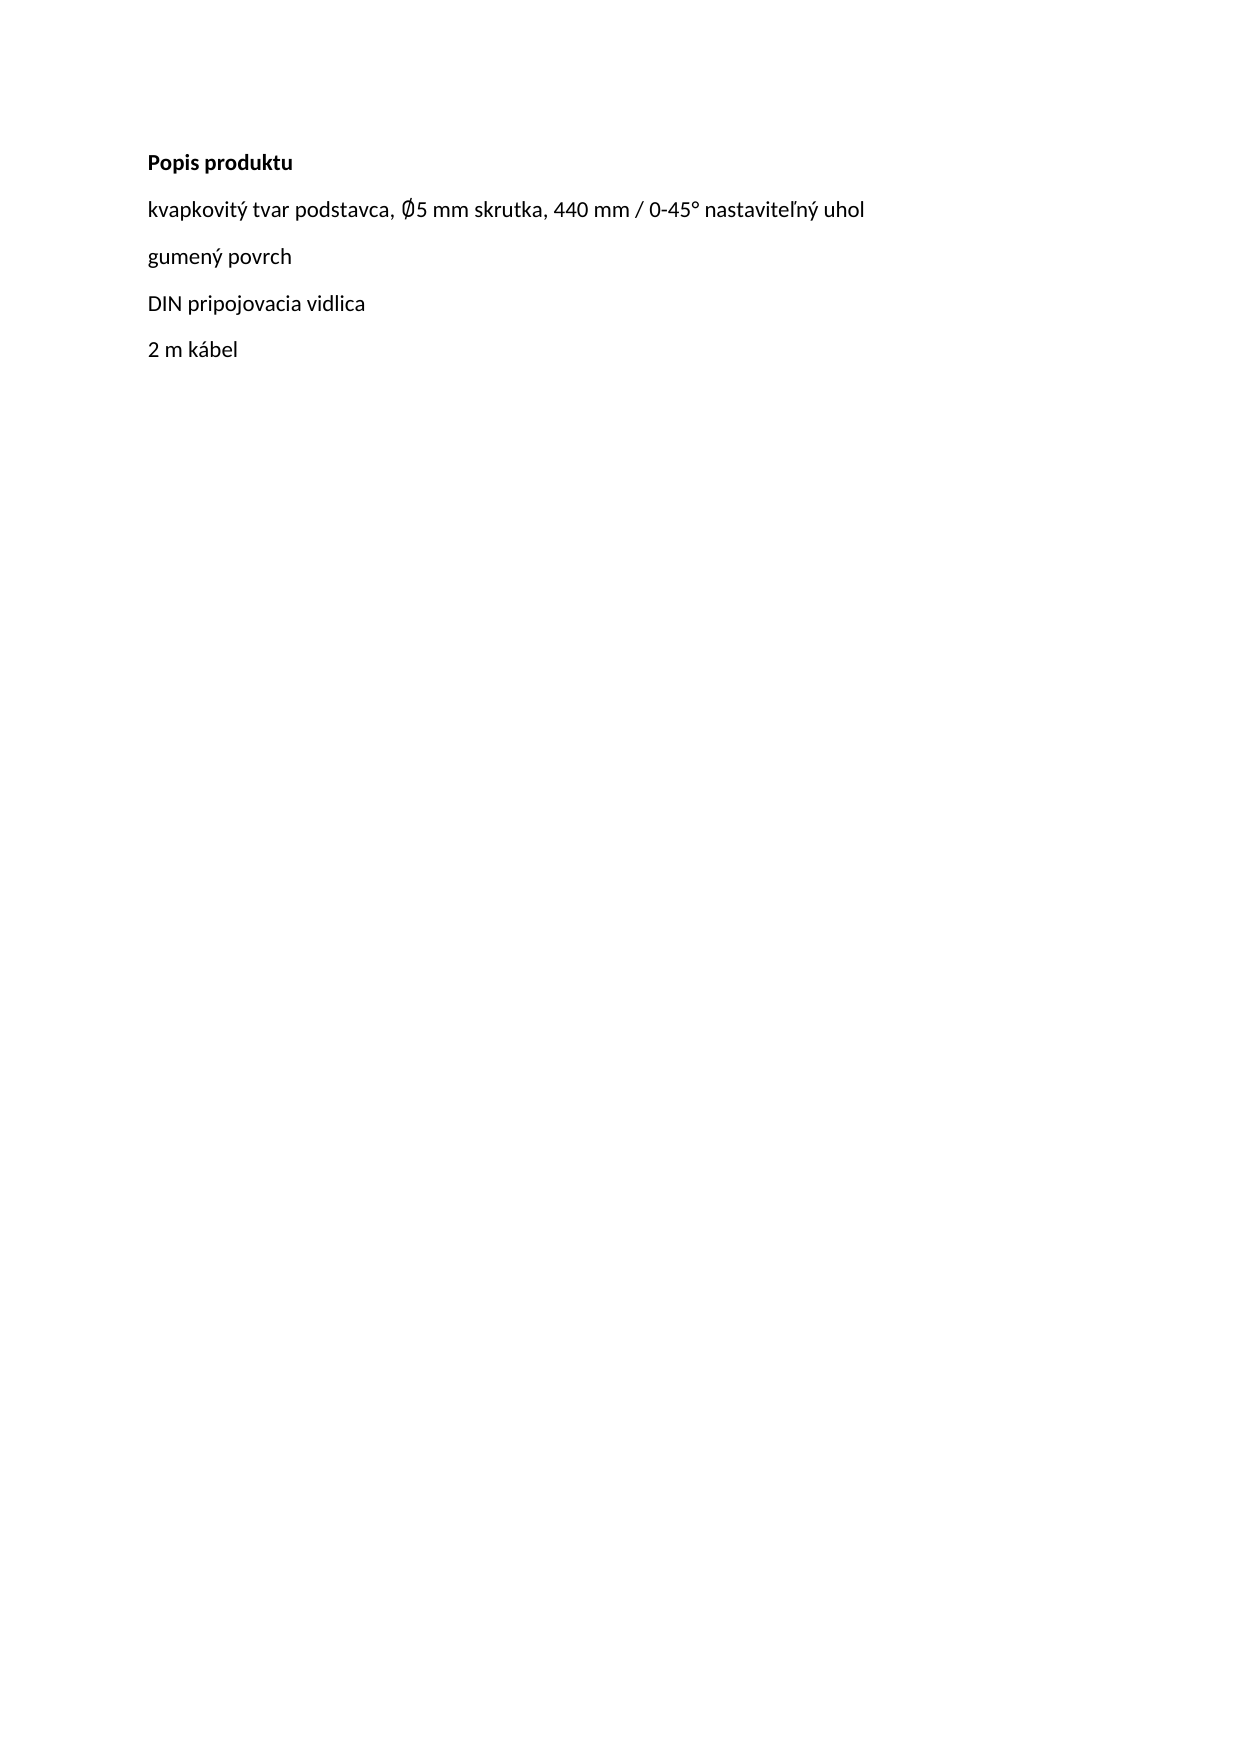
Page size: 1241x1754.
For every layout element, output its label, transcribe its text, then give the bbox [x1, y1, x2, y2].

text gumený povrch [148, 242, 1093, 270]
text 2 m kábel [148, 336, 1093, 363]
text kvapkovitý tvar podstavca, ∅5 mm skrutka, 440 mm / 0-45° nastaviteľný uhol [148, 194, 1093, 223]
text Popis produktu [148, 148, 1093, 176]
text DIN pripojovacia vidlica [148, 289, 1093, 317]
